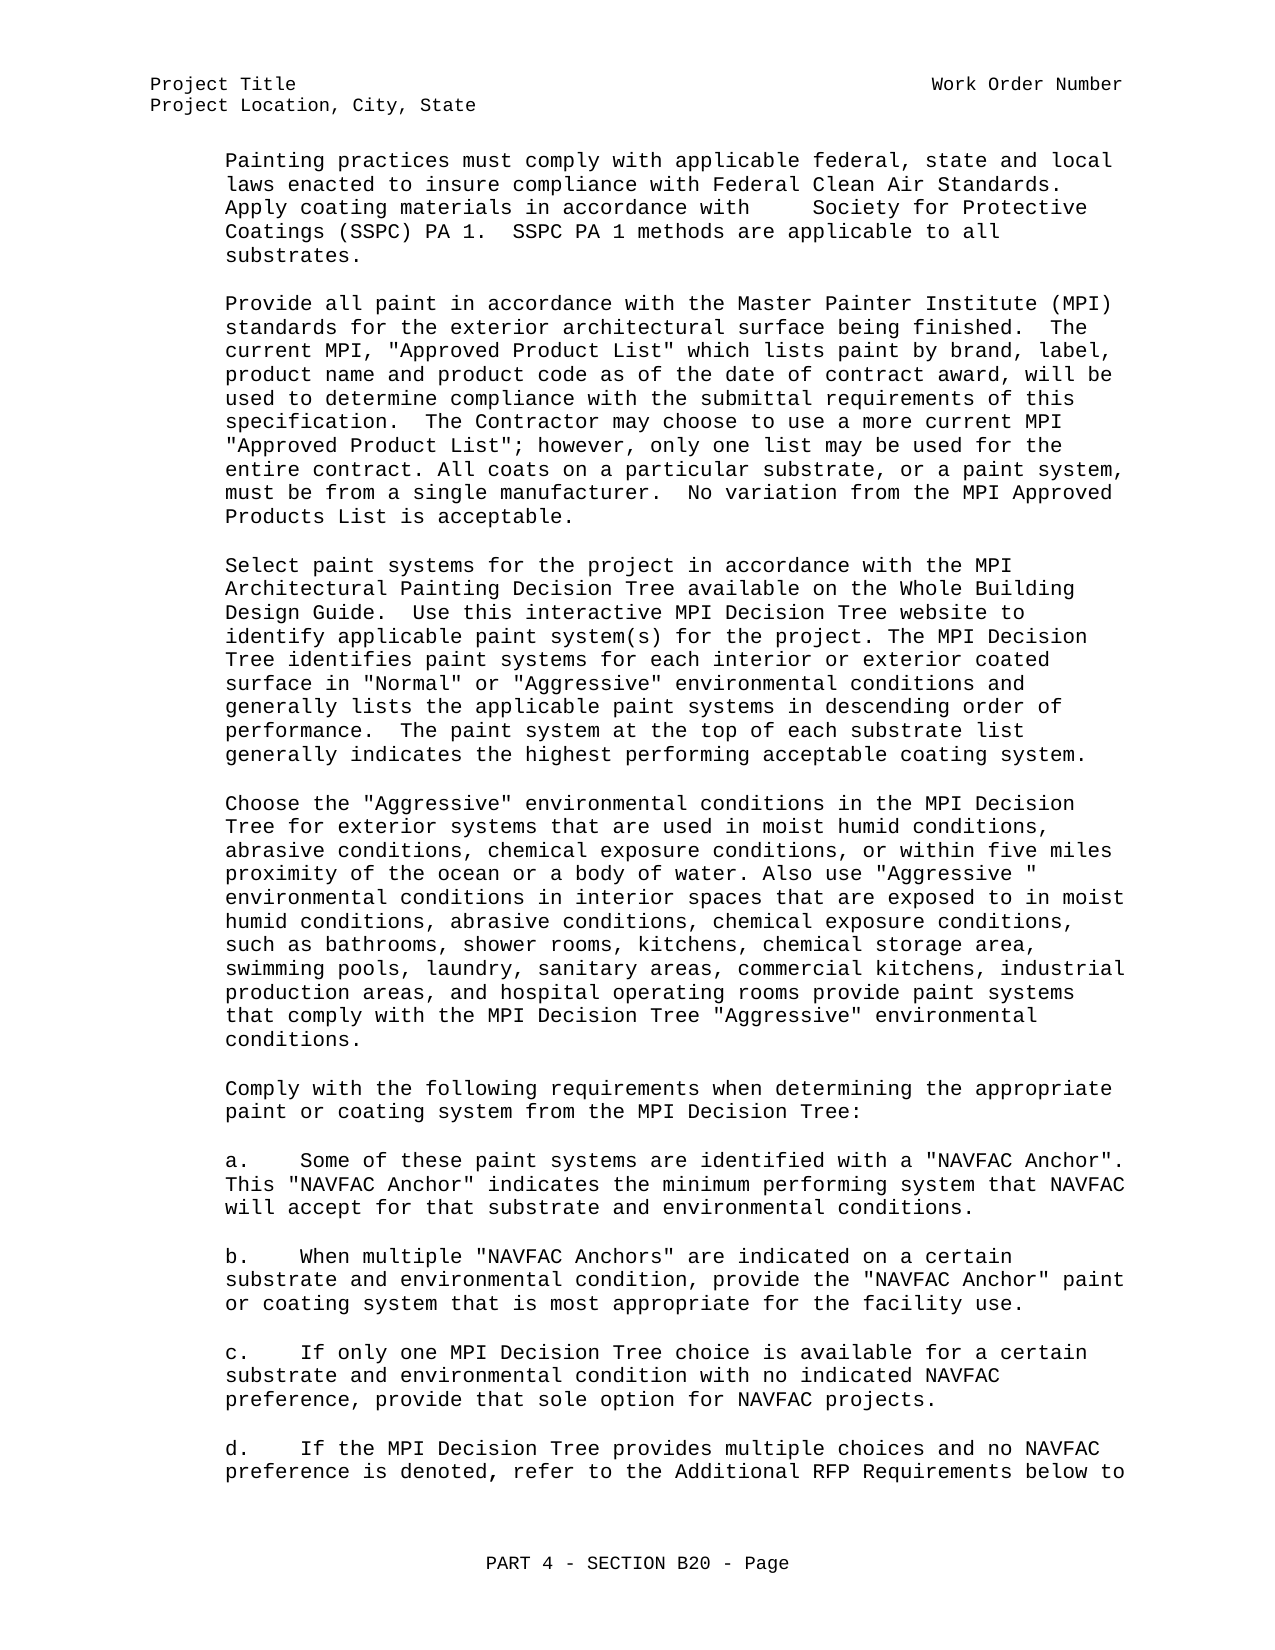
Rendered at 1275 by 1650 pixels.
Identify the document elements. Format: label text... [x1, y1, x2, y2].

text Painting practices must comply with applicable federal, state and local laws enacted to insure compliance with Federal Clean Air Standards. Apply coating materials in accordance with Society for Protective Coatings (SSPC) PA 1. SSPC PA 1 methods are applicable to all substrates. [225, 150, 1125, 268]
text Comply with the following requirements when determining the appropriate paint or coating system from the MPI Decision Tree: [225, 1078, 1125, 1125]
text Provide all paint in accordance with the Master Painter Institute (MPI) standards for the exterior architectural surface being finished. The current MPI, "Approved Product List" which lists paint by brand, label, product name and product code as of the date of contract award, will be used to determine compliance with the submittal requirements of this specification. The Contractor may choose to use a more current MPI "Approved Product List"; however, only one list may be used for the entire contract. All coats on a particular substrate, or a paint system, must be from a single manufacturer. No variation from the MPI Approved Products List is acceptable. [225, 293, 1125, 530]
text Select paint systems for the project in accordance with the MPI Architectural Painting Decision Tree available on the Whole Building Design Guide. Use this interactive MPI Decision Tree website to identify applicable paint system(s) for the project. The MPI Decision Tree identifies paint systems for each interior or exterior coated surface in "Normal" or "Aggressive" environmental conditions and generally lists the applicable paint systems in descending order of performance. The paint system at the top of each substrate list generally indicates the highest performing acceptable coating system. [225, 555, 1125, 767]
text a. Some of these paint systems are identified with a "NAVFAC Anchor". This "NAVFAC Anchor" indicates the minimum performing system that NAVFAC will accept for that substrate and environmental conditions. [225, 1150, 1125, 1221]
text Choose the "Aggressive" environmental conditions in the MPI Decision Tree for exterior systems that are used in moist humid conditions, abrasive conditions, chemical exposure conditions, or within five miles proximity of the ocean or a body of water. Also use "Aggressive " environmental conditions in interior spaces that are exposed to in moist humid conditions, abrasive conditions, chemical exposure conditions, such as bathrooms, shower rooms, kitchens, chemical storage area, swimming pools, laundry, sanitary areas, commercial kitchens, industrial production areas, and hospital operating rooms provide paint systems that comply with the MPI Decision Tree "Aggressive" environmental conditions. [225, 792, 1125, 1053]
text c. If only one MPI Decision Tree choice is available for a certain substrate and environmental condition with no indicated NAVFAC preference, provide that sole option for NAVFAC projects. [225, 1342, 1125, 1413]
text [225, 1438, 1125, 1485]
text b. When multiple "NAVFAC Anchors" are indicated on a certain substrate and environmental condition, provide the "NAVFAC Anchor" paint or coating system that is most appropriate for the facility use. [225, 1246, 1125, 1317]
